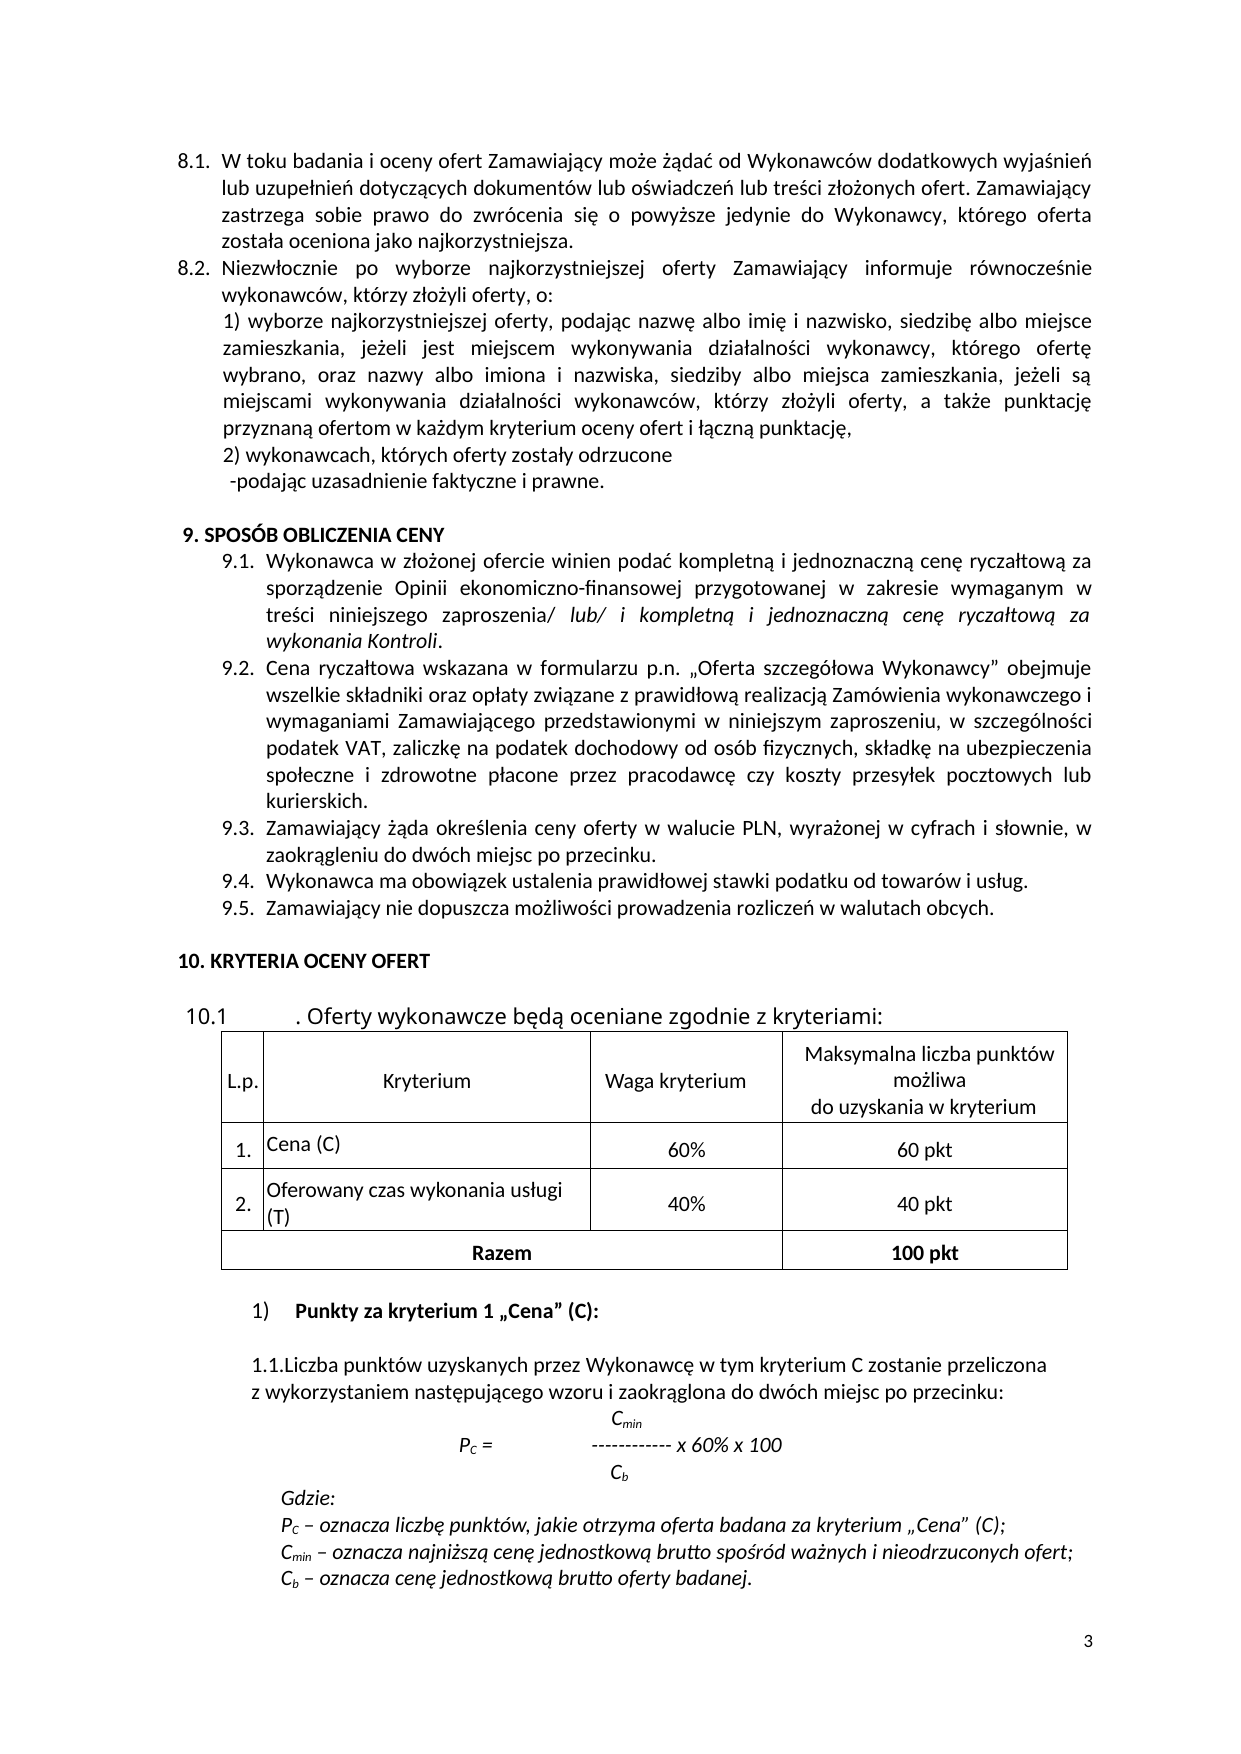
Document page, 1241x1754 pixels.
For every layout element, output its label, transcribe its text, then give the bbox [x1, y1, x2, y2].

text PC – oznacza liczbę punktów, jakie otrzyma oferta badana za kryterium „Cena” (C); [281, 1511, 1093, 1538]
table_header L.p. [222, 1032, 263, 1122]
table_cell 2. [222, 1169, 263, 1230]
table_cell 60% [591, 1123, 782, 1168]
table_cell 1. [222, 1123, 263, 1168]
text 9.5. Zamawiający nie dopuszcza możliwości prowadzenia rozliczeń w walutach obcych. [221, 894, 1093, 921]
text 9.4. Wykonawca ma obowiązek ustalenia prawidłowej stawki podatku od towarów i usług. [221, 868, 1093, 894]
text 1.1.Liczba punktów uzyskanych przez Wykonawcę w tym kryterium C zostanie przeliczona z wykorzystaniem następującego wzoru i zaokrąglona do dwóch miejsc po przecinku: [251, 1351, 1094, 1404]
text 9.1. Wykonawca w złożonej ofercie winien podać kompletną i jednoznaczną cenę ryczałtową za sporządzenie Opinii ekonomiczno-finansowej przygotowanej w zakresie wymaganym w treści niniejszego zaproszenia/ lub/ i kompletną i jednoznaczną cenę ryczałtową za wykonania Kontroli. [221, 548, 1093, 654]
table_cell 40 pkt [783, 1169, 1067, 1230]
text Gdzie: [281, 1484, 1093, 1511]
text 9. SPOSÓB OBLICZENIA CENY [177, 521, 1093, 548]
list Punkty za kryterium 1 „Cena” (C): [251, 1296, 1093, 1324]
table_cell Oferowany czas wykonania usługi (T) [264, 1169, 590, 1230]
list 2) wykonawcach, których oferty zostały odrzucone [223, 441, 1093, 468]
text 9.2. Cena ryczałtowa wskazana w formularzu p.n. „Oferta szczegółowa Wykonawcy” obejmuje wszelkie składniki oraz opłaty związane z prawidłową realizacją Zamówienia wykonawczego i wymaganiami Zamawiającego przedstawionymi w niniejszym zaproszeniu, w szczególności podatek VAT, zaliczkę na podatek dochodowy od osób fizycznych, składkę na ubezpieczenia społeczne i zdrowotne płacone przez pracodawcę czy koszty przesyłek pocztowych lub kurierskich. [221, 654, 1093, 814]
table_header Waga kryterium [591, 1032, 782, 1122]
text Cmin – oznacza najniższą cenę jednostkową brutto spośród ważnych i nieodrzuconych ofert; [281, 1538, 1093, 1564]
table_cell 60 pkt [783, 1123, 1067, 1168]
list W toku badania i oceny ofert Zamawiający może żądać od Wykonawców dodatkowych wyjaśnień lub uzupełnień dotyczących dokumentów lub oświadczeń lub treści złożonych ofert. Zamawiający zastrzega sobie prawo do zwrócenia się o powyższe jedynie do Wykonawcy, którego oferta została oceniona jako najkorzystniejsza. [177, 148, 1093, 254]
table_header Kryterium [264, 1032, 590, 1122]
list Niezwłocznie po wyborze najkorzystniejszej oferty Zamawiający informuje równocześnie wykonawców, którzy złożyli oferty, o: [177, 254, 1093, 308]
text PC = ------------ x 60% x 100 [148, 1431, 1093, 1458]
text 10. KRYTERIA OCENY OFERT [177, 948, 1093, 974]
list 1) wyborze najkorzystniejszej oferty, podając nazwę albo imię i nazwisko, siedzibę albo miejsce zamieszkania, jeżeli jest miejscem wykonywania działalności wykonawcy, którego ofertę wybrano, oraz nazwy albo imiona i nazwiska, siedziby albo miejsca zamieszkania, jeżeli są miejscami wykonywania działalności wykonawców, którzy złożyli oferty, a także punktację przyznaną ofertom w każdym kryterium oceny ofert i łączną punktację, [223, 308, 1093, 441]
table_cell 100 pkt [783, 1231, 1067, 1269]
text Cb – oznacza cenę jednostkową brutto oferty badanej. [281, 1564, 1093, 1591]
table_cell Razem [222, 1231, 782, 1269]
table_header Maksymalna liczba punktów możliwa do uzyskania w kryterium [783, 1032, 1067, 1122]
text Cb [148, 1458, 1093, 1484]
text Cmin [148, 1404, 1093, 1431]
text 9.3. Zamawiający żąda określenia ceny oferty w walucie PLN, wyrażonej w cyfrach i słownie, w zaokrągleniu do dwóch miejsc po przecinku. [221, 814, 1093, 868]
table_cell 40% [591, 1169, 782, 1230]
table_cell Cena (C) [264, 1123, 590, 1168]
text -podając uzasadnienie faktyczne i prawne. [185, 468, 1093, 494]
subtitle . Oferty wykonawcze będą oceniane zgodnie z kryteriami: [185, 1001, 1093, 1031]
